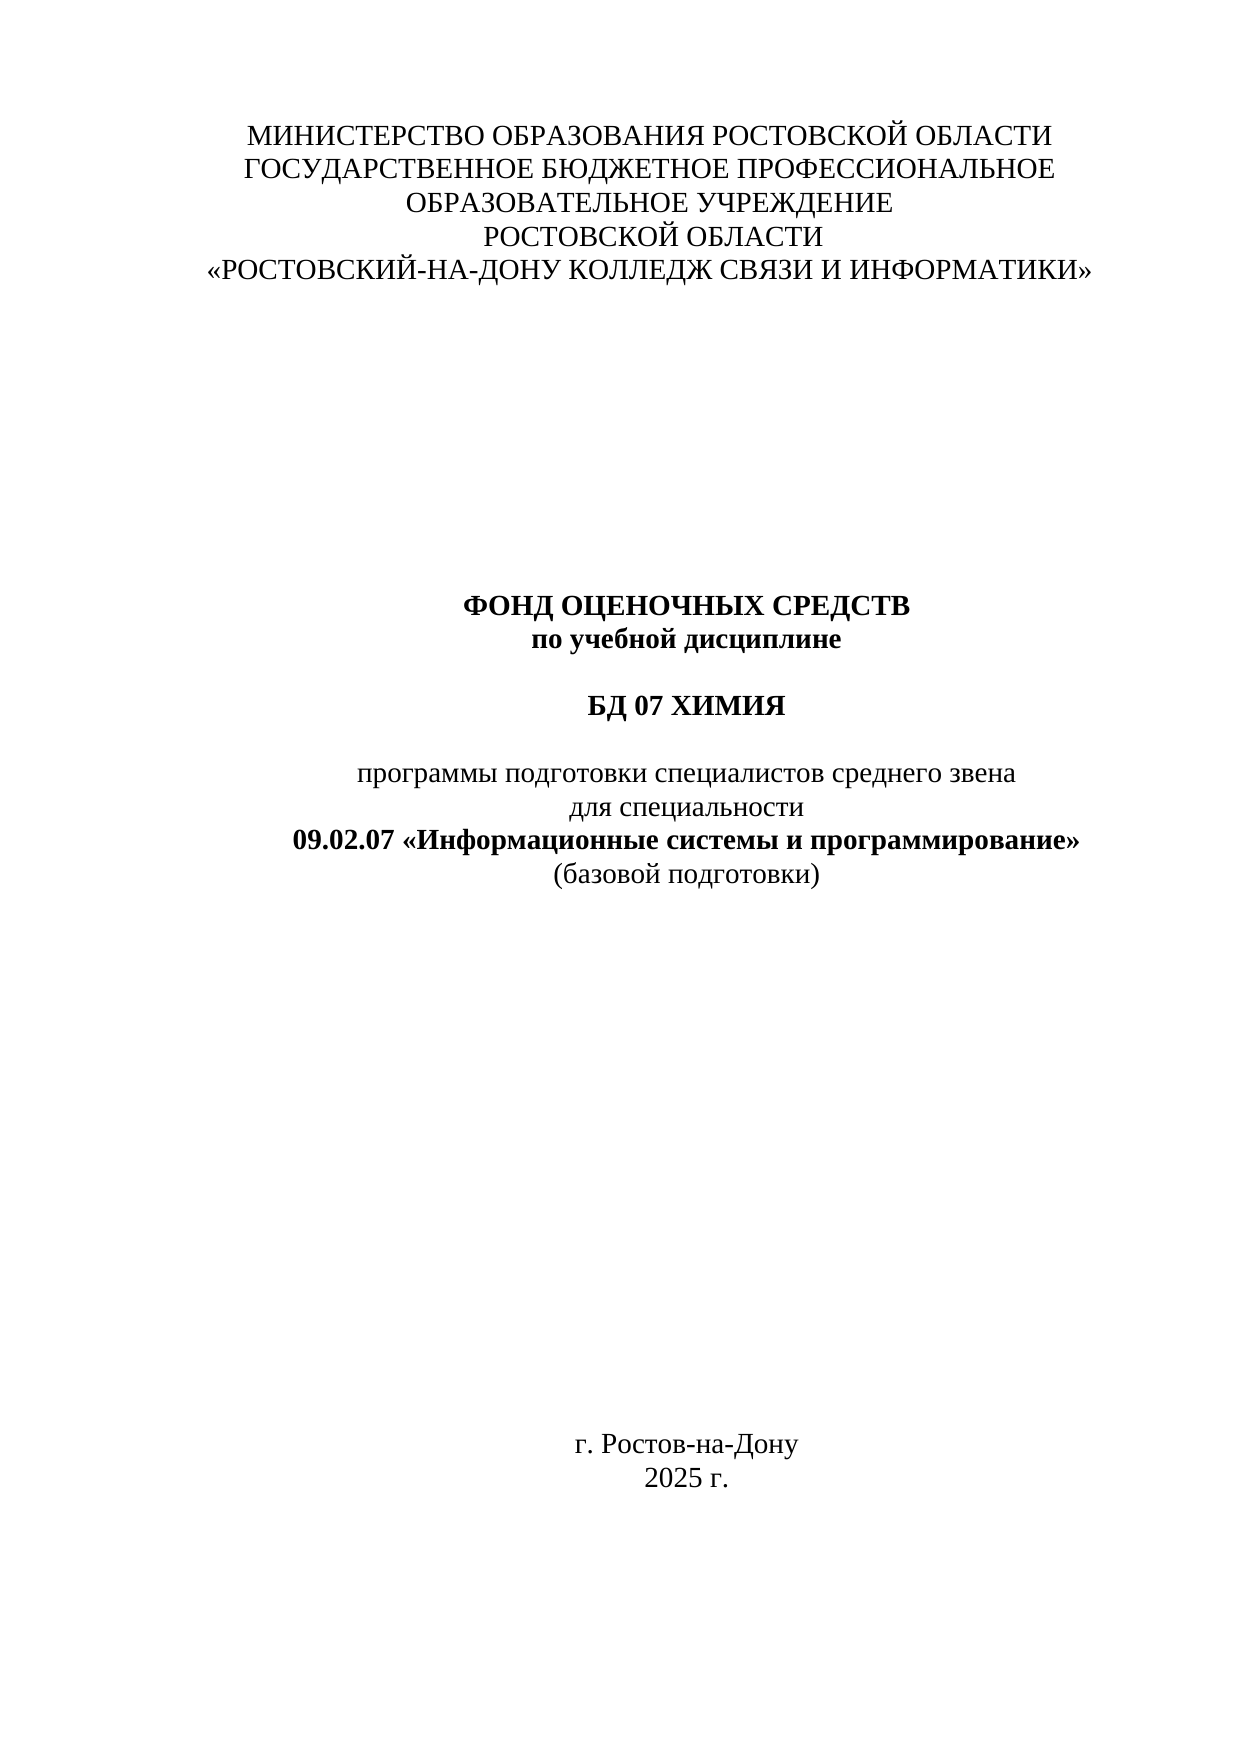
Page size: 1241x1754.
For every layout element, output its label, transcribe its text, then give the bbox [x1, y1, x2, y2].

text г. Ростов-на-Дону [133, 1426, 1166, 1460]
text ГОСУДАРСТВЕННОЕ БЮДЖЕТНОЕ ПРОФЕССИОНАЛЬНОЕ ОБРАЗОВАТЕЛЬНОЕ УЧРЕЖДЕНИЕ [133, 152, 1166, 219]
text (базовой подготовки) [133, 856, 1166, 889]
text МИНИСТЕРСТВО ОБРАЗОВАНИЯ РОСТОВСКОЙ ОБЛАСТИ [133, 118, 1166, 152]
text для специальности [133, 789, 1166, 822]
text БД 07 ХИМИЯ [133, 688, 1166, 722]
text ФОНД ОЦЕНОЧНЫХ СРЕДСТВ [133, 588, 1166, 621]
text 09.02.07 «Информационные системы и программирование» [133, 822, 1166, 856]
text «РОСТОВСКИЙ-НА-ДОНУ КОЛЛЕДЖ СВЯЗИ И ИНФОРМАТИКИ» [133, 252, 1166, 286]
text 2025 г. [133, 1460, 1166, 1493]
text по учебной дисциплине [133, 621, 1166, 655]
text РОСТОВСКОЙ ОБЛАСТИ [133, 219, 1166, 252]
text программы подготовки специалистов среднего звена [133, 755, 1166, 789]
